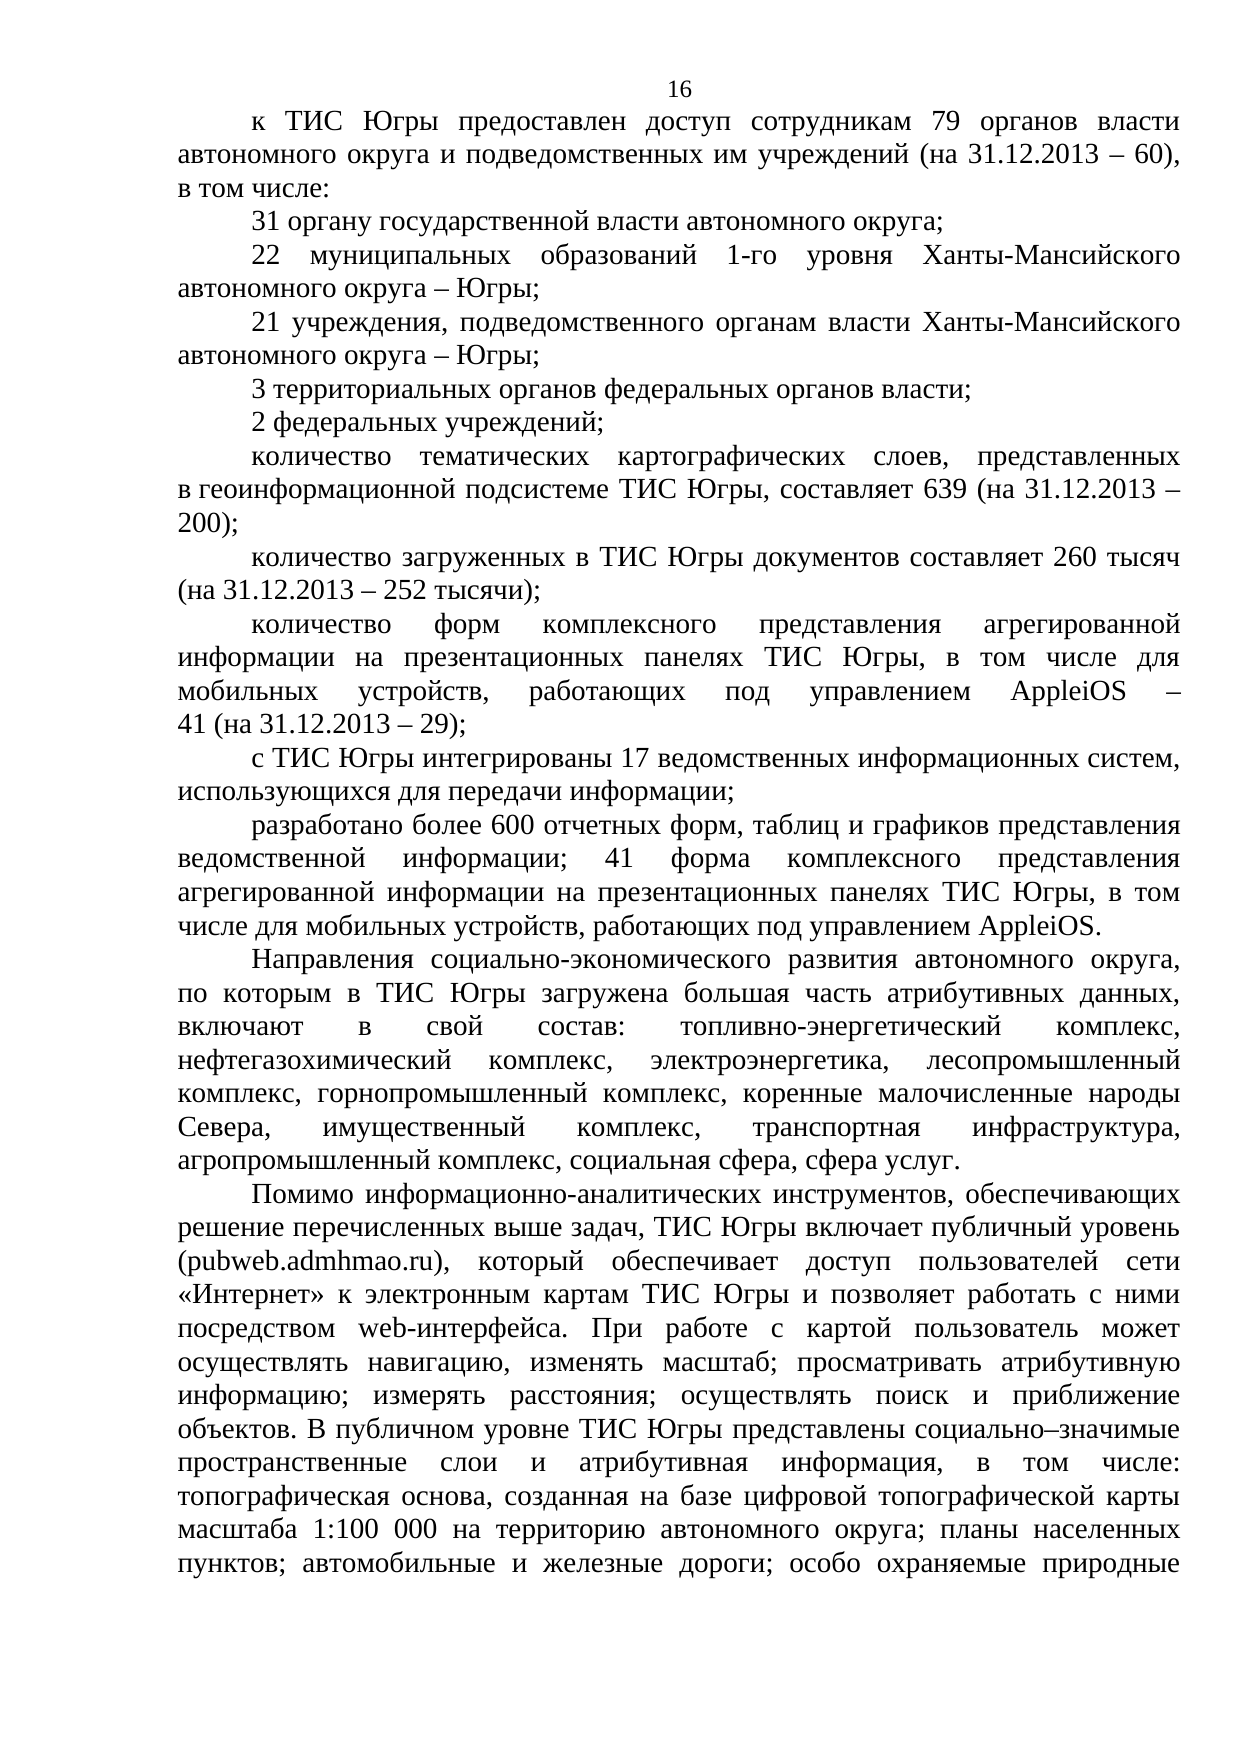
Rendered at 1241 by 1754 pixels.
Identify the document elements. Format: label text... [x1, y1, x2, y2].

text 31 органу государственной власти автономного округа; [177, 203, 1181, 237]
text с ТИС Югры интегрированы 17 ведомственных информационных систем, использующихся для передачи информации; [177, 740, 1181, 807]
text 2 федеральных учреждений; [177, 404, 1181, 438]
text 22 муниципальных образований 1-го уровня Ханты-Мансийского автономного округа – Югры; [177, 237, 1181, 304]
text количество тематических картографических слоев, представленных в геоинформационной подсистеме ТИС Югры, составляет 639 (на 31.12.2013 – 200); [177, 438, 1181, 539]
text количество загруженных в ТИС Югры документов составляет 260 тысяч (на 31.12.2013 – 252 тысячи); [177, 539, 1181, 606]
text количество форм комплексного представления агрегированной информации на презентационных панелях ТИС Югры, в том числе для мобильных устройств, работающих под управлением AppleiOS – 41 (на 31.12.2013 – 29); [177, 606, 1181, 740]
text к ТИС Югры предоставлен доступ сотрудникам 79 органов власти автономного округа и подведомственных им учреждений (на 31.12.2013 – 60), в том числе: [177, 103, 1181, 203]
text разработано более 600 отчетных форм, таблиц и графиков представления ведомственной информации; 41 форма комплексного представления агрегированной информации на презентационных панелях ТИС Югры, в том числе для мобильных устройств, работающих под управлением AppleiOS. [177, 807, 1181, 941]
text Направления социально-экономического развития автономного округа, по которым в ТИС Югры загружена большая часть атрибутивных данных, включают в свой состав: топливно-энергетический комплекс, нефтегазохимический комплекс, электроэнергетика, лесопромышленный комплекс, горнопромышленный комплекс, коренные малочисленные народы Севера, имущественный комплекс, транспортная инфраструктура, агропромышленный комплекс, социальная сфера, сфера услуг. [177, 941, 1181, 1176]
text 3 территориальных органов федеральных органов власти; [177, 371, 1181, 404]
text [177, 1176, 1181, 1578]
text 21 учреждения, подведомственного органам власти Ханты-Мансийского автономного округа – Югры; [177, 304, 1181, 371]
